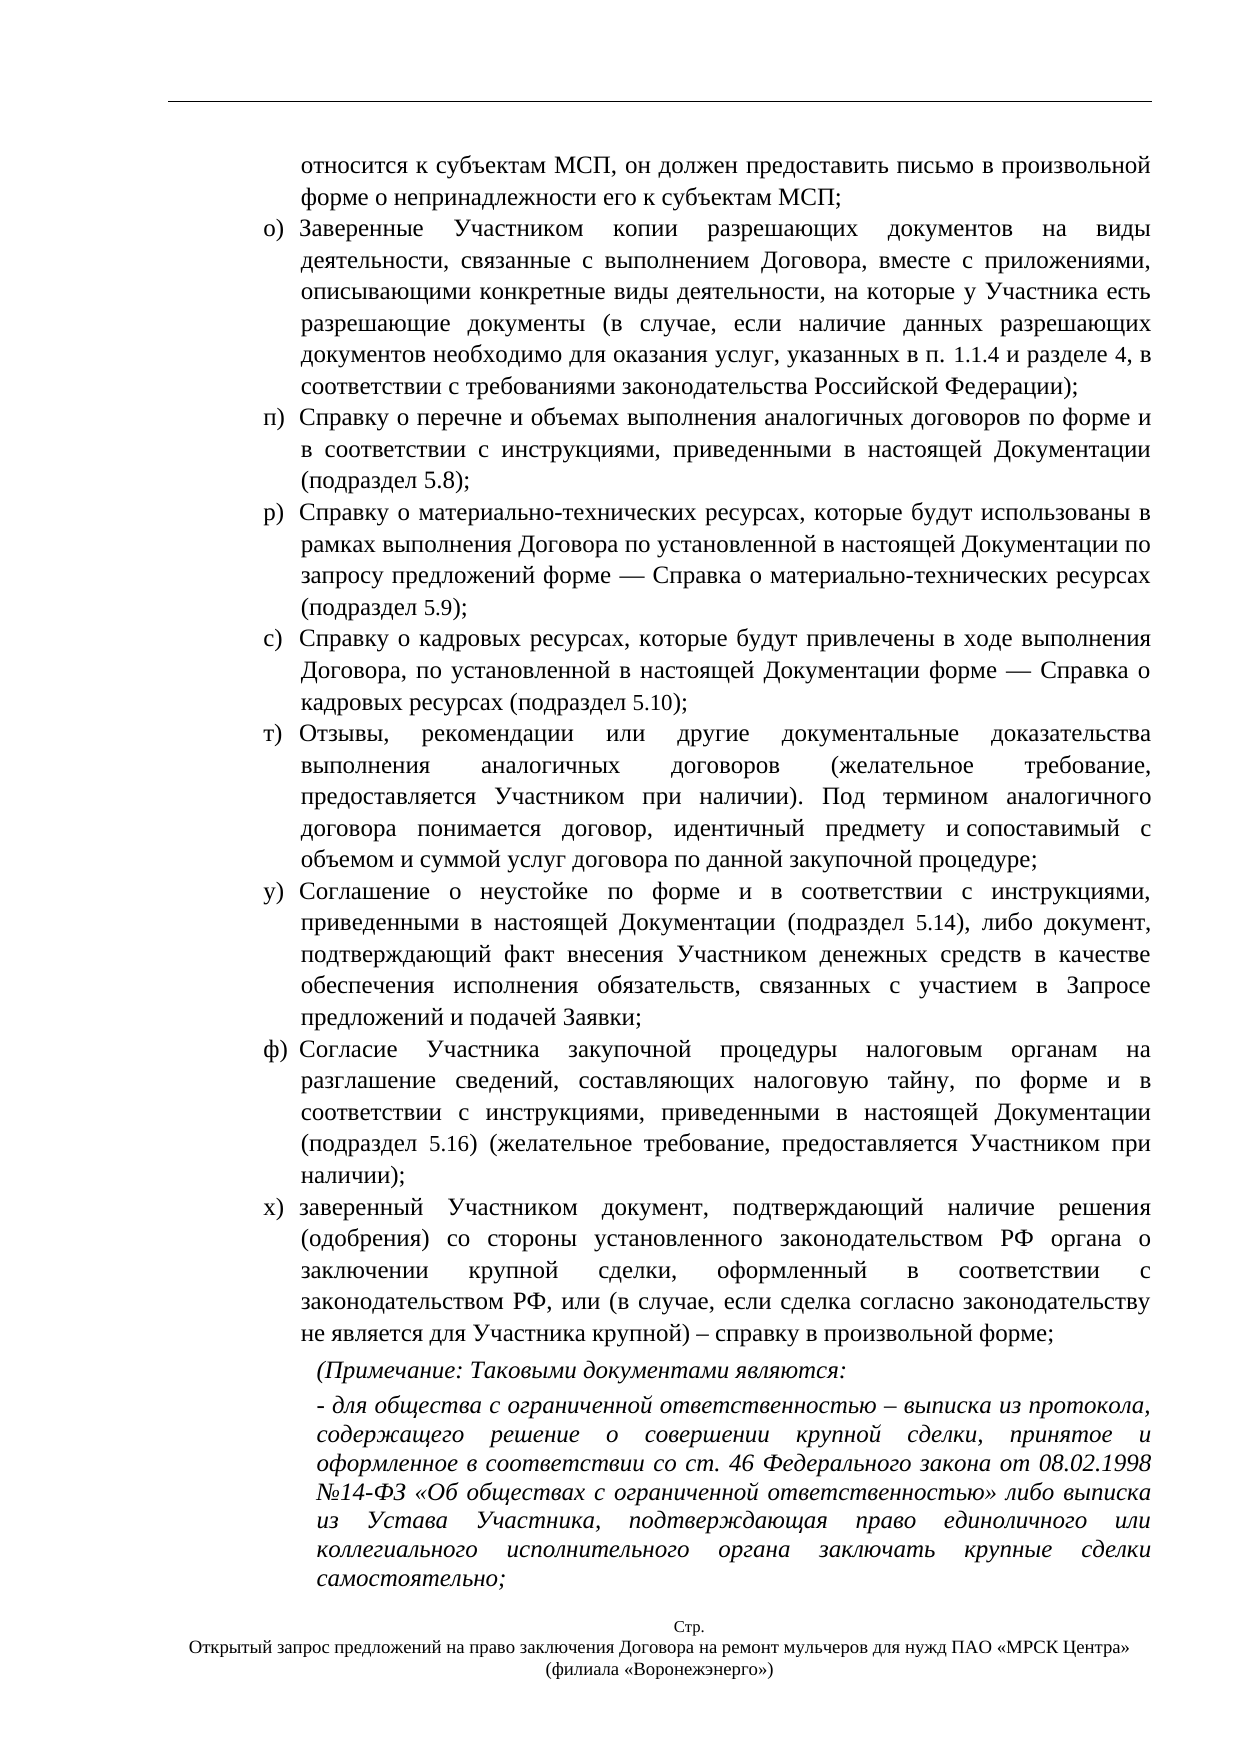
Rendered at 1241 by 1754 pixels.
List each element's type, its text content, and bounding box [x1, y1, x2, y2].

list Справку о материально-технических ресурсах, которые будут использованы в рамках выполнения Договора по установленной в настоящей Документации по запросу предложений форме — Справка о материально-технических ресурсах (подраздел 5.9); [263, 497, 1152, 621]
list заверенный Участником документ, подтверждающий наличие решения (одобрения) со стороны установленного законодательством РФ органа о заключении крупной сделки, оформленный в соответствии с законодательством РФ, или (в случае, если сделка согласно законодательству не является для Участника крупной) – справку в произвольной форме; [263, 1192, 1152, 1347]
list (Примечание: Таковыми документами являются: [316, 1356, 1152, 1384]
list Согласие Участника закупочной процедуры налоговым органам на разглашение сведений, составляющих налоговую тайну, по форме и в соответствии с инструкциями, приведенными в настоящей Документации (подраздел 5.16) (желательное требование, предоставляется Участником при наличии); [263, 1034, 1152, 1189]
list Отзывы, рекомендации или другие документальные доказательства выполнения аналогичных договоров (желательное требование, предоставляется Участником при наличии). Под термином аналогичного договора понимается договор, идентичный предмету и сопоставимый с объемом и суммой услуг договора по данной закупочной процедуре; [263, 718, 1152, 873]
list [263, 150, 1152, 210]
list - для общества с ограниченной ответственностью – выписка из протокола, содержащего решение о совершении крупной сделки, принятое и оформленное в соответствии со ст. 46 Федерального закона от 08.02.1998 №14-ФЗ «Об обществах с ограниченной ответственностью» либо выписка из Устава Участника, подтверждающая право единоличного или коллегиального исполнительного органа заключать крупные сделки самостоятельно; [316, 1391, 1152, 1592]
list Заверенные Участником копии разрешающих документов на виды деятельности, связанные с выполнением Договора, вместе с приложениями, описывающими конкретные виды деятельности, на которые у Участника есть разрешающие документы (в случае, если наличие данных разрешающих документов необходимо для оказания услуг, указанных в п. 1.1.4 и разделе 4, в соответствии с требованиями законодательства Российской Федерации); [263, 213, 1152, 400]
list Справку о кадровых ресурсах, которые будут привлечены в ходе выполнения Договора, по установленной в настоящей Документации форме — Справка о кадровых ресурсах (подраздел 5.10); [263, 623, 1152, 715]
list Соглашение о неустойке по форме и в соответствии с инструкциями, приведенными в настоящей Документации (подраздел 5.14), либо документ, подтверждающий факт внесения Участником денежных средств в качестве обеспечения исполнения обязательств, связанных с участием в Запросе предложений и подачей Заявки; [263, 876, 1152, 1031]
list Справку о перечне и объемах выполнения аналогичных договоров по форме и в соответствии с инструкциями, приведенными в настоящей Документации (подраздел 5.8); [263, 402, 1152, 494]
